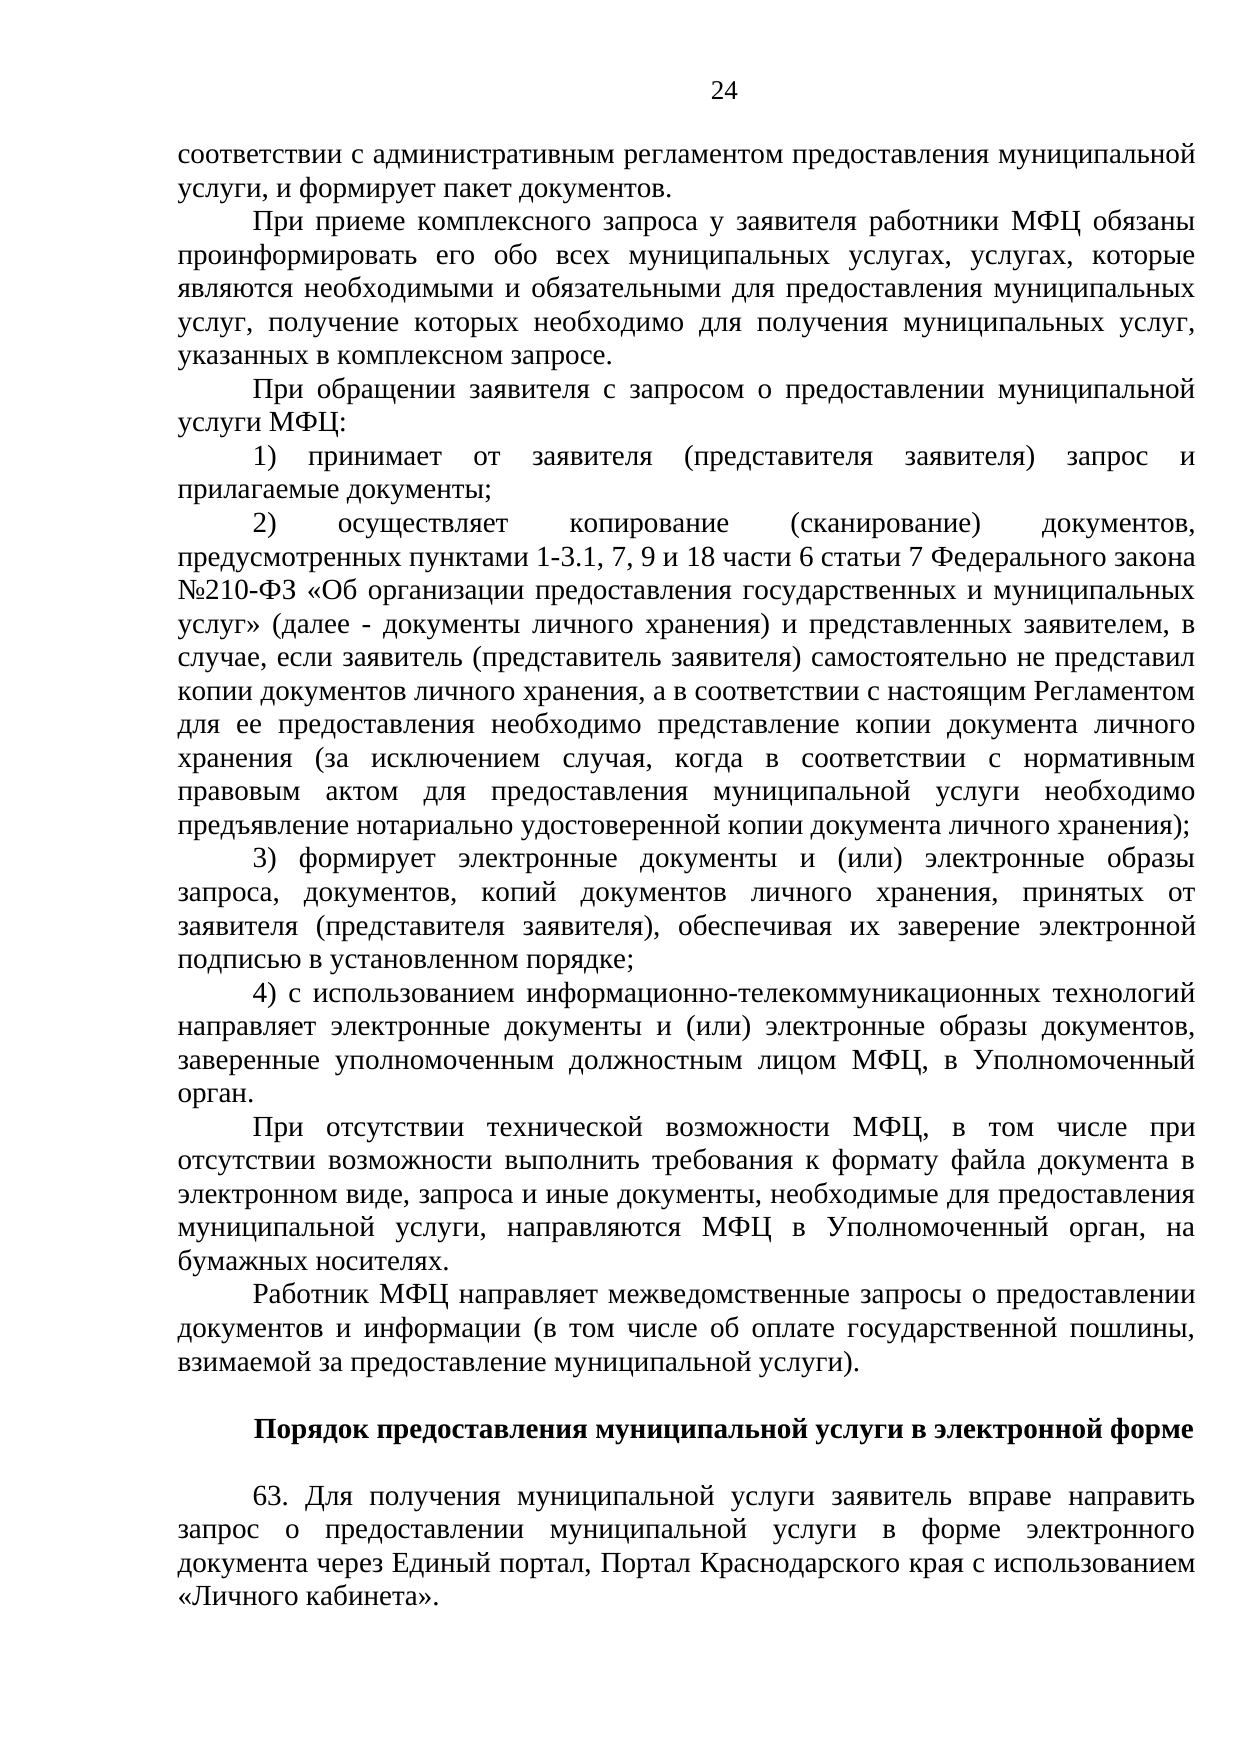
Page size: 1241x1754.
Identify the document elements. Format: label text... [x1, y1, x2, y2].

text 4) с использованием информационно-телекоммуникационных технологий направляет электронные документы и (или) электронные образы документов, заверенные уполномоченным должностным лицом МФЦ, в Уполномоченный орган. [177, 975, 1196, 1109]
text 2) осуществляет копирование (сканирование) документов, предусмотренных пунктами 1-3.1, 7, 9 и 18 части 6 статьи 7 Федерального закона №210-ФЗ «Об организации предоставления государственных и муниципальных услуг» (далее - документы личного хранения) и представленных заявителем, в случае, если заявитель (представитель заявителя) самостоятельно не представил копии документов личного хранения, а в соответствии с настоящим Регламентом для ее предоставления необходимо представление копии документа личного хранения (за исключением случая, когда в соответствии с нормативным правовым актом для предоставления муниципальной услуги необходимо предъявление нотариально удостоверенной копии документа личного хранения); [177, 505, 1196, 841]
text 3) формирует электронные документы и (или) электронные образы запроса, документов, копий документов личного хранения, принятых от заявителя (представителя заявителя), обеспечивая их заверение электронной подписью в установленном порядке; [177, 841, 1196, 975]
subtitle Порядок предоставления муниципальной услуги в электронной форме [177, 1411, 1196, 1444]
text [177, 136, 1196, 203]
text При обращении заявителя с запросом о предоставлении муниципальной услуги МФЦ: [177, 371, 1196, 438]
text Работник МФЦ направляет межведомственные запросы о предоставлении документов и информации (в том числе об оплате государственной пошлины, взимаемой за предоставление муниципальной услуги). [177, 1277, 1196, 1377]
text 63. Для получения муниципальной услуги заявитель вправе направить запрос о предоставлении муниципальной услуги в форме электронного документа через Единый портал, Портал Краснодарского края с использованием «Личного кабинета». [177, 1478, 1196, 1612]
text 1) принимает от заявителя (представителя заявителя) запрос и прилагаемые документы; [177, 438, 1196, 505]
text При приеме комплексного запроса у заявителя работники МФЦ обязаны проинформировать его обо всех муниципальных услугах, услугах, которые являются необходимыми и обязательными для предоставления муниципальных услуг, получение которых необходимо для получения муниципальных услуг, указанных в комплексном запросе. [177, 203, 1196, 371]
text При отсутствии технической возможности МФЦ, в том числе при отсутствии возможности выполнить требования к формату файла документа в электронном виде, запроса и иные документы, необходимые для предоставления муниципальной услуги, направляются МФЦ в Уполномоченный орган, на бумажных носителях. [177, 1109, 1196, 1277]
